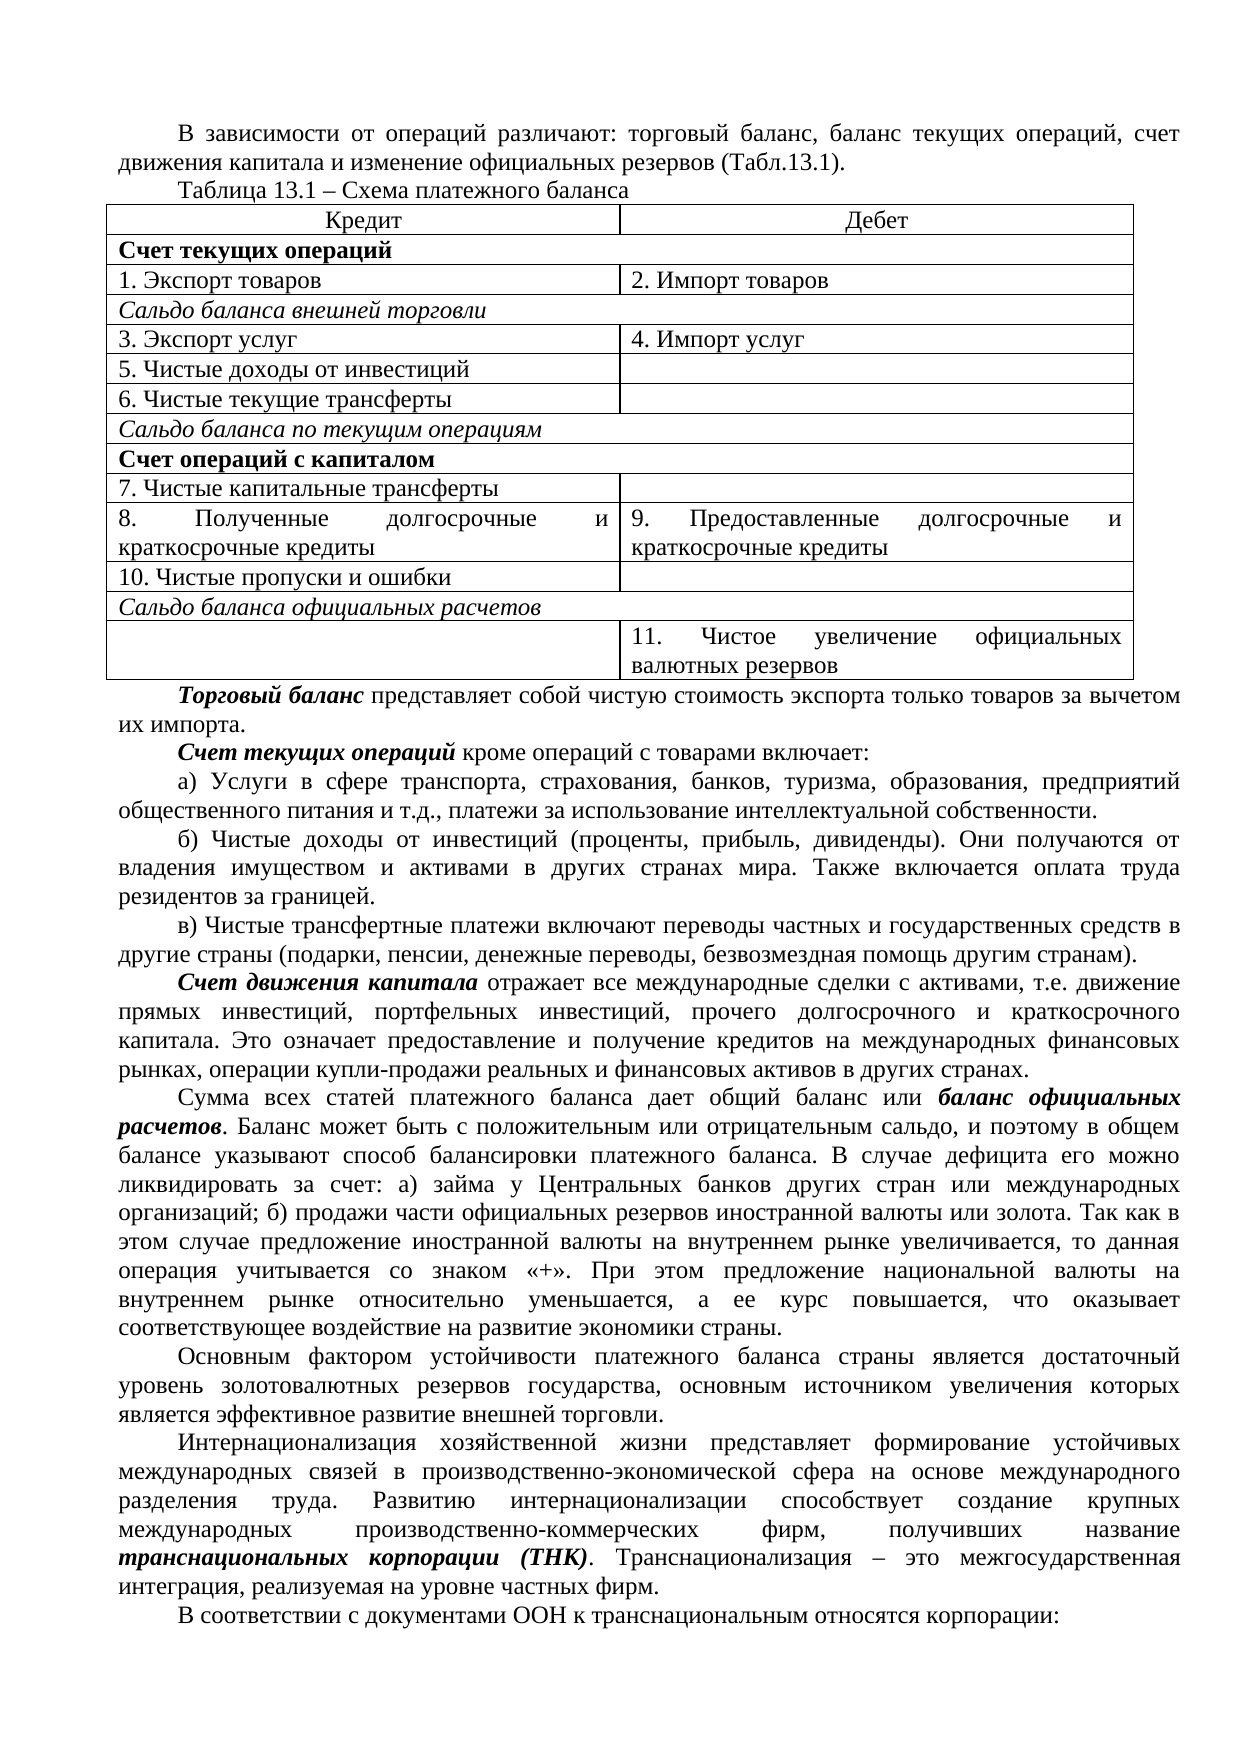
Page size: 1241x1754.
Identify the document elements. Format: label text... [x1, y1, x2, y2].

table_cell Сальдо баланса официальных расчетов [107, 592, 1133, 620]
table_cell 8. Полученные долгосрочные и краткосрочные кредиты [107, 503, 619, 561]
table_cell 9. Предоставленные долгосрочные и краткосрочные кредиты [621, 503, 1133, 561]
table_cell 2. Импорт товаров [621, 265, 1133, 294]
table_cell Сальдо баланса по текущим операциям [107, 414, 1133, 443]
table_cell 6. Чистые текущие трансферты [107, 384, 619, 413]
table_cell [621, 562, 1133, 591]
text в) Чистые трансфертные платежи включают переводы частных и государственных средств в другие страны (подарки, пенсии, денежные переводы, безвозмездная помощь другим странам). [118, 910, 1181, 967]
text Основным фактором устойчивости платежного баланса страны является достаточный уровень золотовалютных резервов государства, основным источником увеличения которых является эффективное развитие внешней торговли. [118, 1341, 1181, 1427]
table_cell 1. Экспорт товаров [107, 265, 619, 294]
table_header Дебет [621, 205, 1133, 234]
text б) Чистые доходы от инвестиций (проценты, прибыль, дивиденды). Они получаются от владения имуществом и активами в других странах мира. Также включается оплата труда резидентов за границей. [118, 824, 1181, 910]
table_cell [621, 384, 1133, 413]
text В зависимости от операций различают: торговый баланс, баланс текущих операций, счет движения капитала и изменение официальных резервов (Табл.13.1). [118, 118, 1181, 176]
table_cell 5. Чистые доходы от инвестиций [107, 354, 619, 383]
table_cell 10. Чистые пропуски и ошибки [107, 562, 619, 591]
text Счет движения капитала отражает все международные сделки с активами, т.е. движение прямых инвестиций, портфельных инвестиций, прочего долгосрочного и краткосрочного капитала. Это означает предоставление и получение кредитов на международных финансовых рынках, операции купли-продажи реальных и финансовых активов в других странах. [118, 967, 1181, 1082]
text В соответствии с документами ООН к транснациональным относятся корпорации: [118, 1600, 1181, 1629]
table_header Кредит [107, 205, 619, 234]
table_cell 11. Чистое увеличение официальных валютных резервов [621, 621, 1133, 679]
text Таблица 13.1 – Схема платежного баланса [118, 176, 1181, 204]
table_cell [107, 621, 619, 679]
table_cell Счет операций с капиталом [107, 444, 1133, 472]
table_cell [621, 354, 1133, 383]
table_cell 3. Экспорт услуг [107, 325, 619, 353]
table_cell Сальдо баланса внешней торговли [107, 295, 1133, 323]
text Сумма всех статей платежного баланса дает общий баланс или баланс официальных расчетов. Баланс может быть с положительным или отрицательным сальдо, и поэтому в общем балансе указывают способ балансировки платежного баланса. В случае дефицита его можно ликвидировать за счет: а) займа у Центральных банков других стран или международных организаций; б) продажи части официальных резервов иностранной валюты или золота. Так как в этом случае предложение иностранной валюты на внутреннем рынке увеличивается, то данная операция учитывается со знаком «+». При этом предложение национальной валюты на внутреннем рынке относительно уменьшается, а ее курс повышается, что оказывает соответствующее воздействие на развитие экономики страны. [118, 1082, 1181, 1341]
table_cell Счет текущих операций [107, 235, 1133, 264]
text Интернационализация хозяйственной жизни представляет формирование устойчивых международных связей в производственно-экономической сфера на основе международного разделения труда. Развитию интернационализации способствует создание крупных международных производственно-коммерческих фирм, получивших название транснациональных корпорации (ТНК). Транснационализация – это межгосударственная интеграция, реализуемая на уровне частных фирм. [118, 1427, 1181, 1600]
text а) Услуги в сфере транспорта, страхования, банков, туризма, образования, предприятий общественного питания и т.д., платежи за использование интеллектуальной собственности. [118, 766, 1181, 824]
text Счет текущих операций кроме операций с товарами включает: [118, 737, 1181, 766]
table_cell 7. Чистые капитальные трансферты [107, 474, 619, 502]
text Торговый баланс представляет собой чистую стоимость экспорта только товаров за вычетом их импорта. [118, 680, 1181, 737]
table_cell 4. Импорт услуг [621, 325, 1133, 353]
table_cell [621, 474, 1133, 502]
